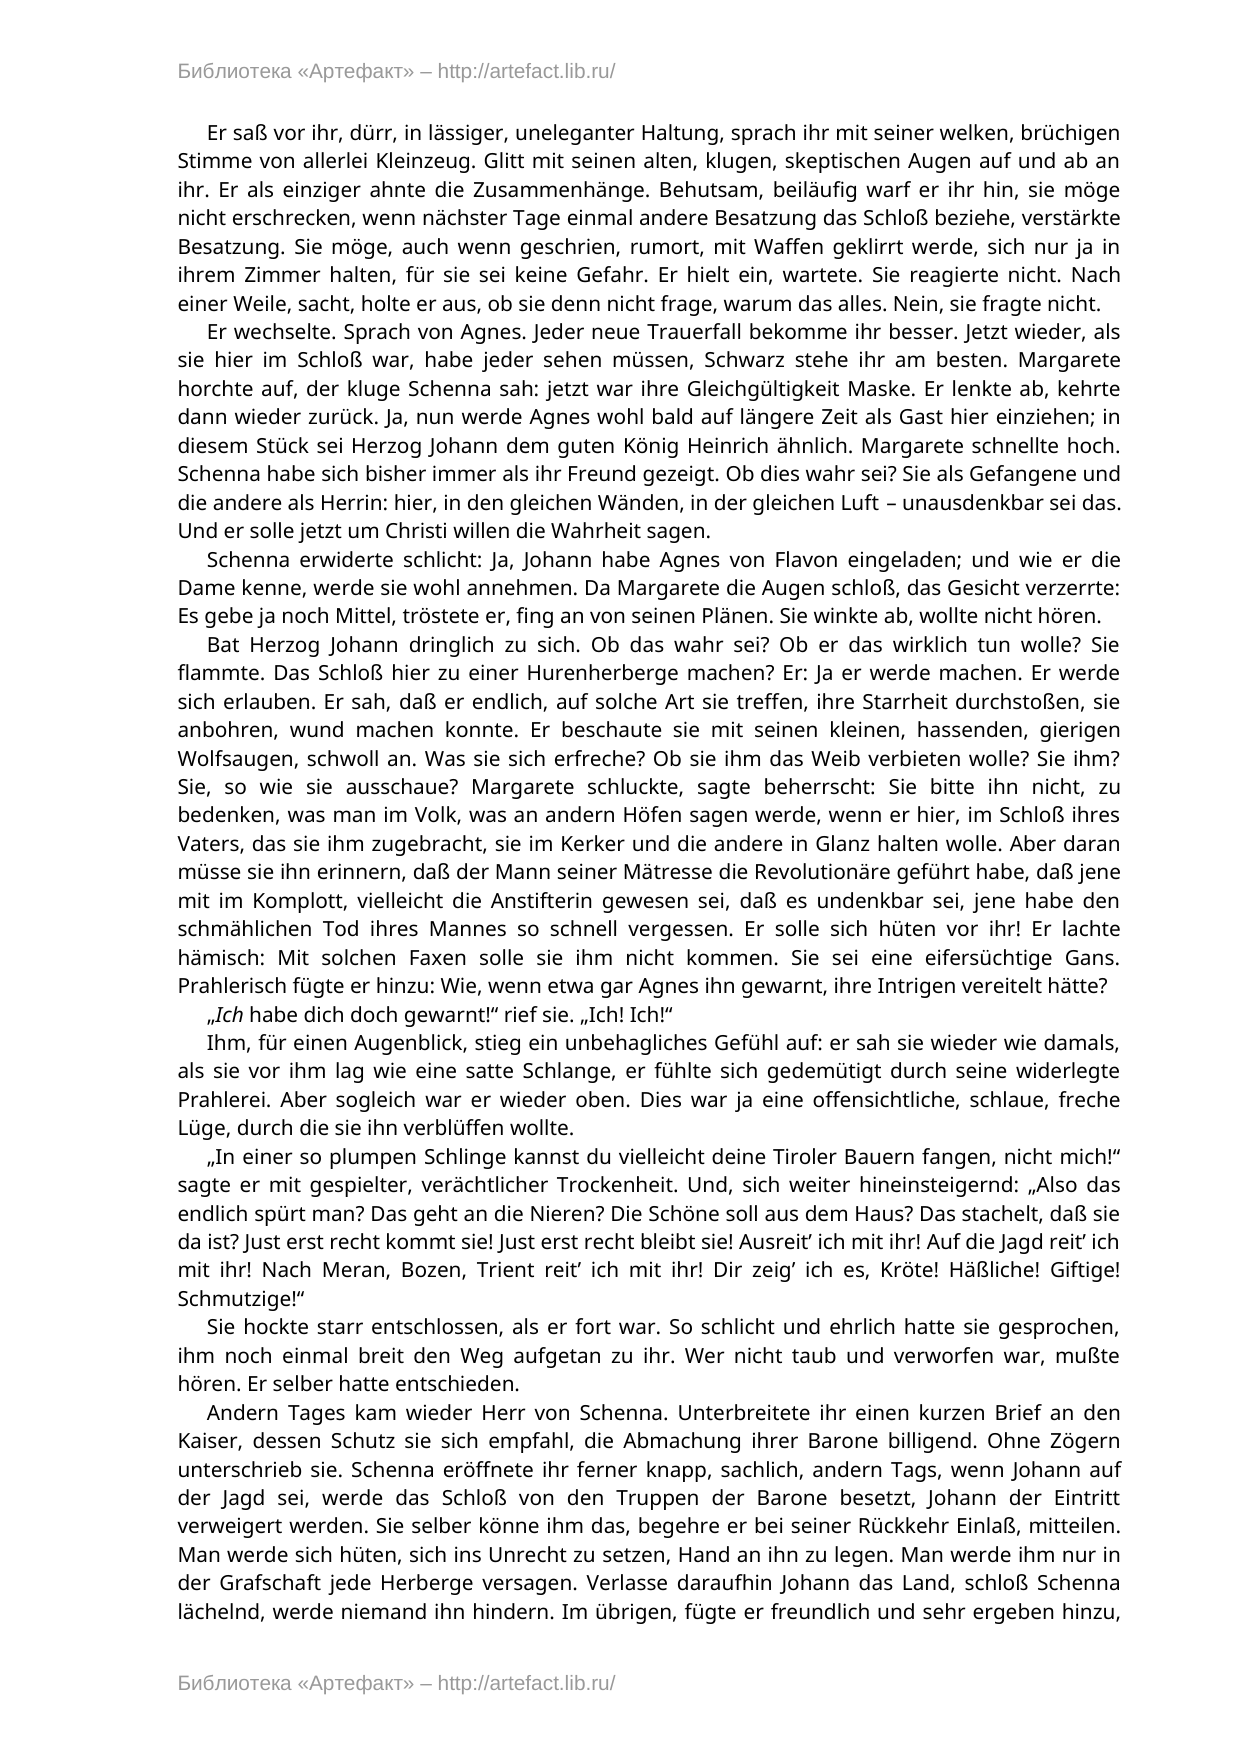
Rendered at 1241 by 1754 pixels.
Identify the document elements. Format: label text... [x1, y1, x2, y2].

text Ihm, für einen Augenblick, stieg ein unbehagliches Gefühl auf: er sah sie wieder wie damals, als sie vor ihm lag wie eine satte Schlange, er fühlte sich gedemütigt durch seine widerlegte Prahlerei. Aber sogleich war er wieder oben. Dies war ja eine offensichtliche, schlaue, freche Lüge, durch die sie ihn verblüffen wollte. [177, 1028, 1122, 1142]
text Schenna erwiderte schlicht: Ja, Johann habe Agnes von Flavon eingeladen; und wie er die Dame kenne, werde sie wohl annehmen. Da Margarete die Augen schloß, das Gesicht verzerrte: Es gebe ja noch Mittel, tröstete er, fing an von seinen Plänen. Sie winkte ab, wollte nicht hören. [177, 545, 1122, 630]
text Er wechselte. Sprach von Agnes. Jeder neue Trauerfall bekomme ihr besser. Jetzt wieder, als sie hier im Schloß war, habe jeder sehen müssen, Schwarz stehe ihr am besten. Margarete horchte auf, der kluge Schenna sah: jetzt war ihre Gleichgültigkeit Maske. Er lenkte ab, kehrte dann wieder zurück. Ja, nun werde Agnes wohl bald auf längere Zeit als Gast hier einziehen; in diesem Stück sei Herzog Johann dem guten König Heinrich ähnlich. Margarete schnellte hoch. Schenna habe sich bisher immer als ihr Freund gezeigt. Ob dies wahr sei? Sie als Gefangene und die andere als Herrin: hier, in den gleichen Wänden, in der gleichen Luft – unausdenkbar sei das. Und er solle jetzt um Christi willen die Wahrheit sagen. [177, 317, 1122, 545]
text Sie hockte starr entschlossen, als er fort war. So schlicht und ehrlich hatte sie gesprochen, ihm noch einmal breit den Weg aufgetan zu ihr. Wer nicht taub und verworfen war, mußte hören. Er selber hatte entschieden. [177, 1312, 1122, 1398]
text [177, 1398, 1122, 1625]
text Er saß vor ihr, dürr, in lässiger, uneleganter Haltung, sprach ihr mit seiner welken, brüchigen Stimme von allerlei Kleinzeug. Glitt mit seinen alten, klugen, skeptischen Augen auf und ab an ihr. Er als einziger ahnte die Zusammenhänge. Behutsam, beiläufig warf er ihr hin, sie möge nicht erschrecken, wenn nächster Tage einmal andere Besatzung das Schloß beziehe, verstärkte Besatzung. Sie möge, auch wenn geschrien, rumort, mit Waffen geklirrt werde, sich nur ja in ihrem Zimmer halten, für sie sei keine Gefahr. Er hielt ein, wartete. Sie reagierte nicht. Nach einer Weile, sacht, holte er aus, ob sie denn nicht frage, warum das alles. Nein, sie fragte nicht. [177, 118, 1122, 317]
text „Ich habe dich doch gewarnt!“ rief sie. „Ich! Ich!“ [177, 1000, 1122, 1028]
text Bat Herzog Johann dringlich zu sich. Ob das wahr sei? Ob er das wirklich tun wolle? Sie flammte. Das Schloß hier zu einer Hurenherberge machen? Er: Ja er werde machen. Er werde sich erlauben. Er sah, daß er endlich, auf solche Art sie treffen, ihre Starrheit durchstoßen, sie anbohren, wund machen konnte. Er beschaute sie mit seinen kleinen, hassenden, gierigen Wolfsaugen, schwoll an. Was sie sich erfreche? Ob sie ihm das Weib verbieten wolle? Sie ihm? Sie, so wie sie ausschaue? Margarete schluckte, sagte beherrscht: Sie bitte ihn nicht, zu bedenken, was man im Volk, was an andern Höfen sagen werde, wenn er hier, im Schloß ihres Vaters, das sie ihm zugebracht, sie im Kerker und die andere in Glanz halten wolle. Aber daran müsse sie ihn erinnern, daß der Mann seiner Mätresse die Revolutionäre geführt habe, daß jene mit im Komplott, vielleicht die Anstifterin gewesen sei, daß es undenkbar sei, jene habe den schmählichen Tod ihres Mannes so schnell vergessen. Er solle sich hüten vor ihr! Er lachte hämisch: Mit solchen Faxen solle sie ihm nicht kommen. Sie sei eine eifersüchtige Gans. Prahlerisch fügte er hinzu: Wie, wenn etwa gar Agnes ihn gewarnt, ihre Intrigen vereitelt hätte? [177, 630, 1122, 1000]
text „In einer so plumpen Schlinge kannst du vielleicht deine Tiroler Bauern fangen, nicht mich!“ sagte er mit gespielter, verächtlicher Trockenheit. Und, sich weiter hineinsteigernd: „Also das endlich spürt man? Das geht an die Nieren? Die Schöne soll aus dem Haus? Das stachelt, daß sie da ist? Just erst recht kommt sie! Just erst recht bleibt sie! Ausreit’ ich mit ihr! Auf die Jagd reit’ ich mit ihr! Nach Meran, Bozen, Trient reit’ ich mit ihr! Dir zeig’ ich es, Kröte! Häßliche! Giftige! Schmutzige!“ [177, 1142, 1122, 1312]
